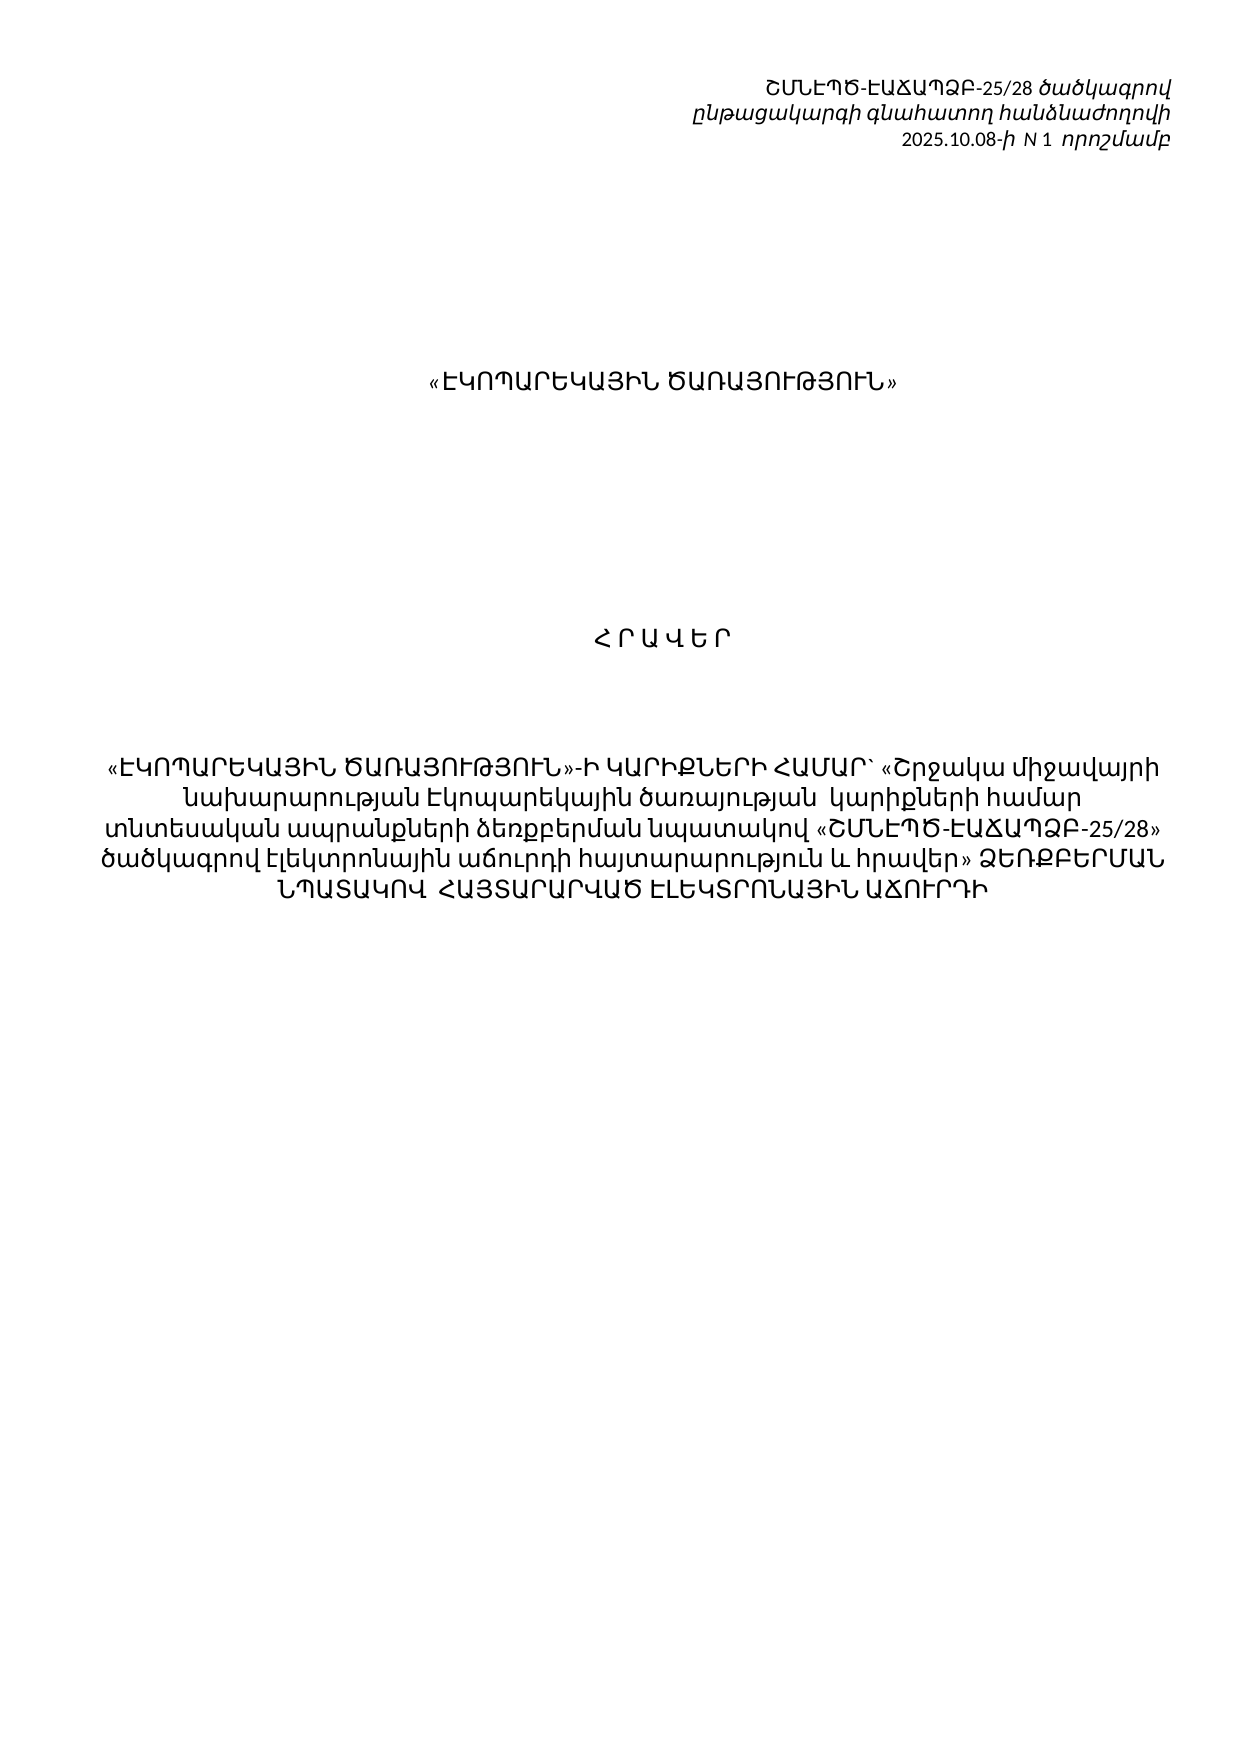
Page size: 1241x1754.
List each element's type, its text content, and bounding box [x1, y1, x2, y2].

text 2025.10.08 -ի N 1 որոշմամբ [94, 126, 1171, 151]
text « ԷԿՈՊԱՐԵԿԱՅԻՆ ԾԱՌԱՅՈՒԹՅՈՒՆ» [94, 366, 1172, 397]
text «ԷԿՈՊԱՐԵԿԱՅԻՆ ԾԱՌԱՅՈՒԹՅՈՒՆ»-Ի ԿԱՐԻՔՆԵՐԻ ՀԱՄԱՐ` «Շրջակա միջավայրի նախարարության Էկոպարեկային ծառայության կարիքների համար տնտեսական ապրանքների ձեռքբերման նպատակով «ՇՄՆԷՊԾ-ԷԱՃԱՊՁԲ-25/28» ծածկագրով էլեկտրոնային աճուրդի հայտարարություն և հրավեր» ՁԵՌՔԲԵՐՄԱՆ ՆՊԱՏԱԿՈՎ ՀԱՅՏԱՐԱՐՎԱԾ ԷԼԵԿՏՐՈՆԱՅԻՆ ԱՃՈՒՐԴԻ [94, 752, 1172, 904]
text Հ Ր Ա Վ Ե Ր [94, 623, 1172, 653]
text ընթացակարգի գնահատող հանձնաժողովի [94, 100, 1171, 126]
text ՇՄՆԷՊԾ-ԷԱՃԱՊՁԲ-25/28 ծածկագրով [94, 75, 1171, 100]
